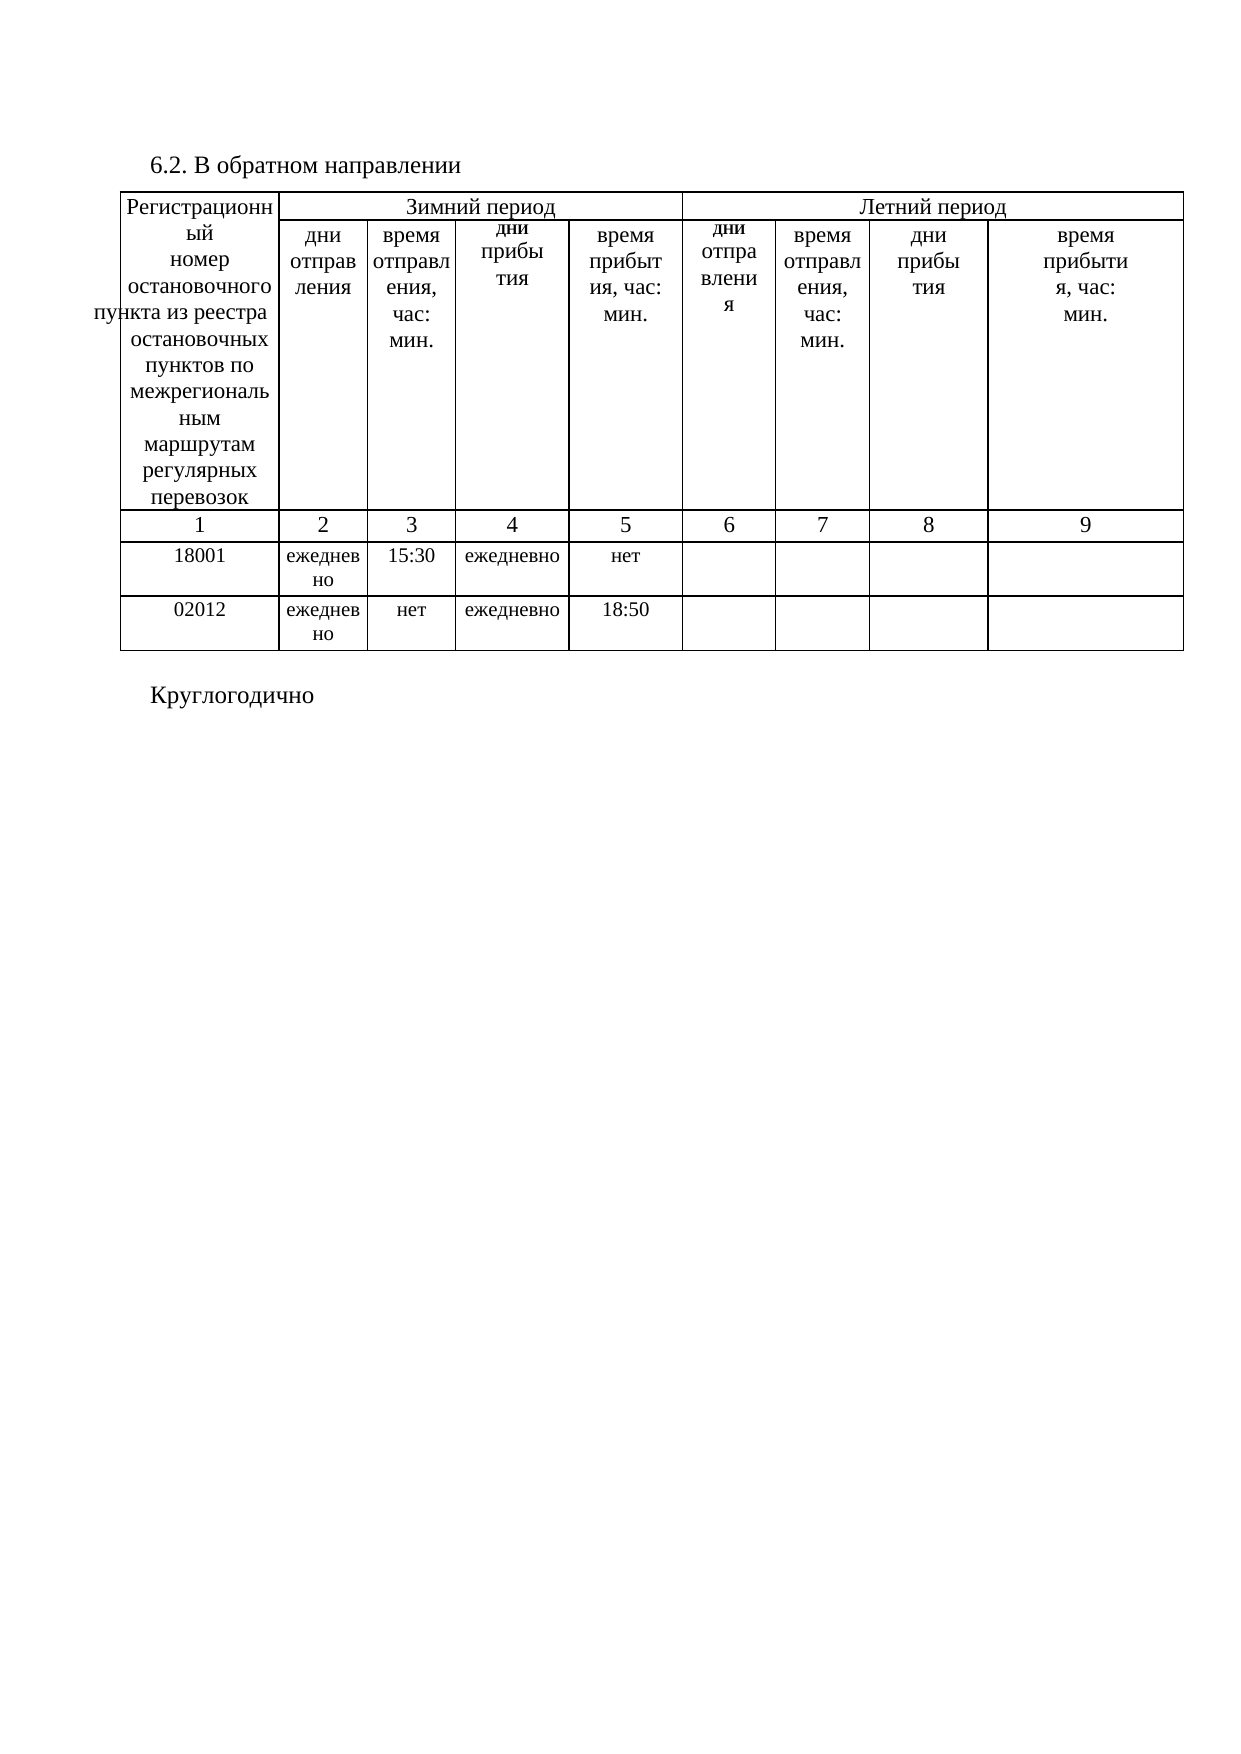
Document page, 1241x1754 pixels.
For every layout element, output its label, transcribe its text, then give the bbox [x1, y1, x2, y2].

table_cell время отправл ения, час: мин. [368, 221, 455, 509]
table_cell ДНИ прибы тия [456, 221, 568, 509]
table_cell [870, 597, 987, 650]
table_cell 18001 [121, 543, 278, 595]
text Круглогодично [150, 680, 1090, 709]
table_cell 9 [989, 511, 1183, 541]
table_cell [989, 543, 1183, 595]
table_cell дни отправ ления [280, 221, 367, 509]
table_cell ежедневно [456, 543, 568, 595]
table_cell 02012 [121, 597, 278, 650]
table_cell время прибыт ия, час: мин. [570, 221, 682, 509]
table_header Летний период [683, 193, 1183, 219]
table_cell ежедневно [280, 597, 367, 650]
table_cell [683, 543, 775, 595]
table_cell 1 [121, 511, 278, 541]
table_cell время прибыти я, час: мин. [989, 221, 1183, 509]
table_cell 4 [456, 511, 568, 541]
table_header Зимний период [280, 193, 682, 219]
table_cell 18:50 [570, 597, 682, 650]
table_cell ежедневно [456, 597, 568, 650]
table_cell [776, 597, 869, 650]
table_cell 6 [683, 511, 775, 541]
table_cell ежедневно [280, 543, 367, 595]
table_cell 15:30 [368, 543, 455, 595]
table_cell 5 [570, 511, 682, 541]
text 6.2. В обратном направлении [150, 150, 1090, 179]
table_cell [870, 543, 987, 595]
table_cell нет [368, 597, 455, 650]
table_cell [776, 543, 869, 595]
table_cell [683, 597, 775, 650]
table_cell ДНИ отпра влени я [683, 221, 775, 509]
table_cell 3 [368, 511, 455, 541]
table_cell дни прибы тия [870, 221, 987, 509]
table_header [121, 193, 278, 509]
table_cell 2 [280, 511, 367, 541]
table_cell нет [570, 543, 682, 595]
table_cell 8 [870, 511, 987, 541]
table_cell 7 [776, 511, 869, 541]
table_cell время отправл ения, час: мин. [776, 221, 869, 509]
table_cell [989, 597, 1183, 650]
